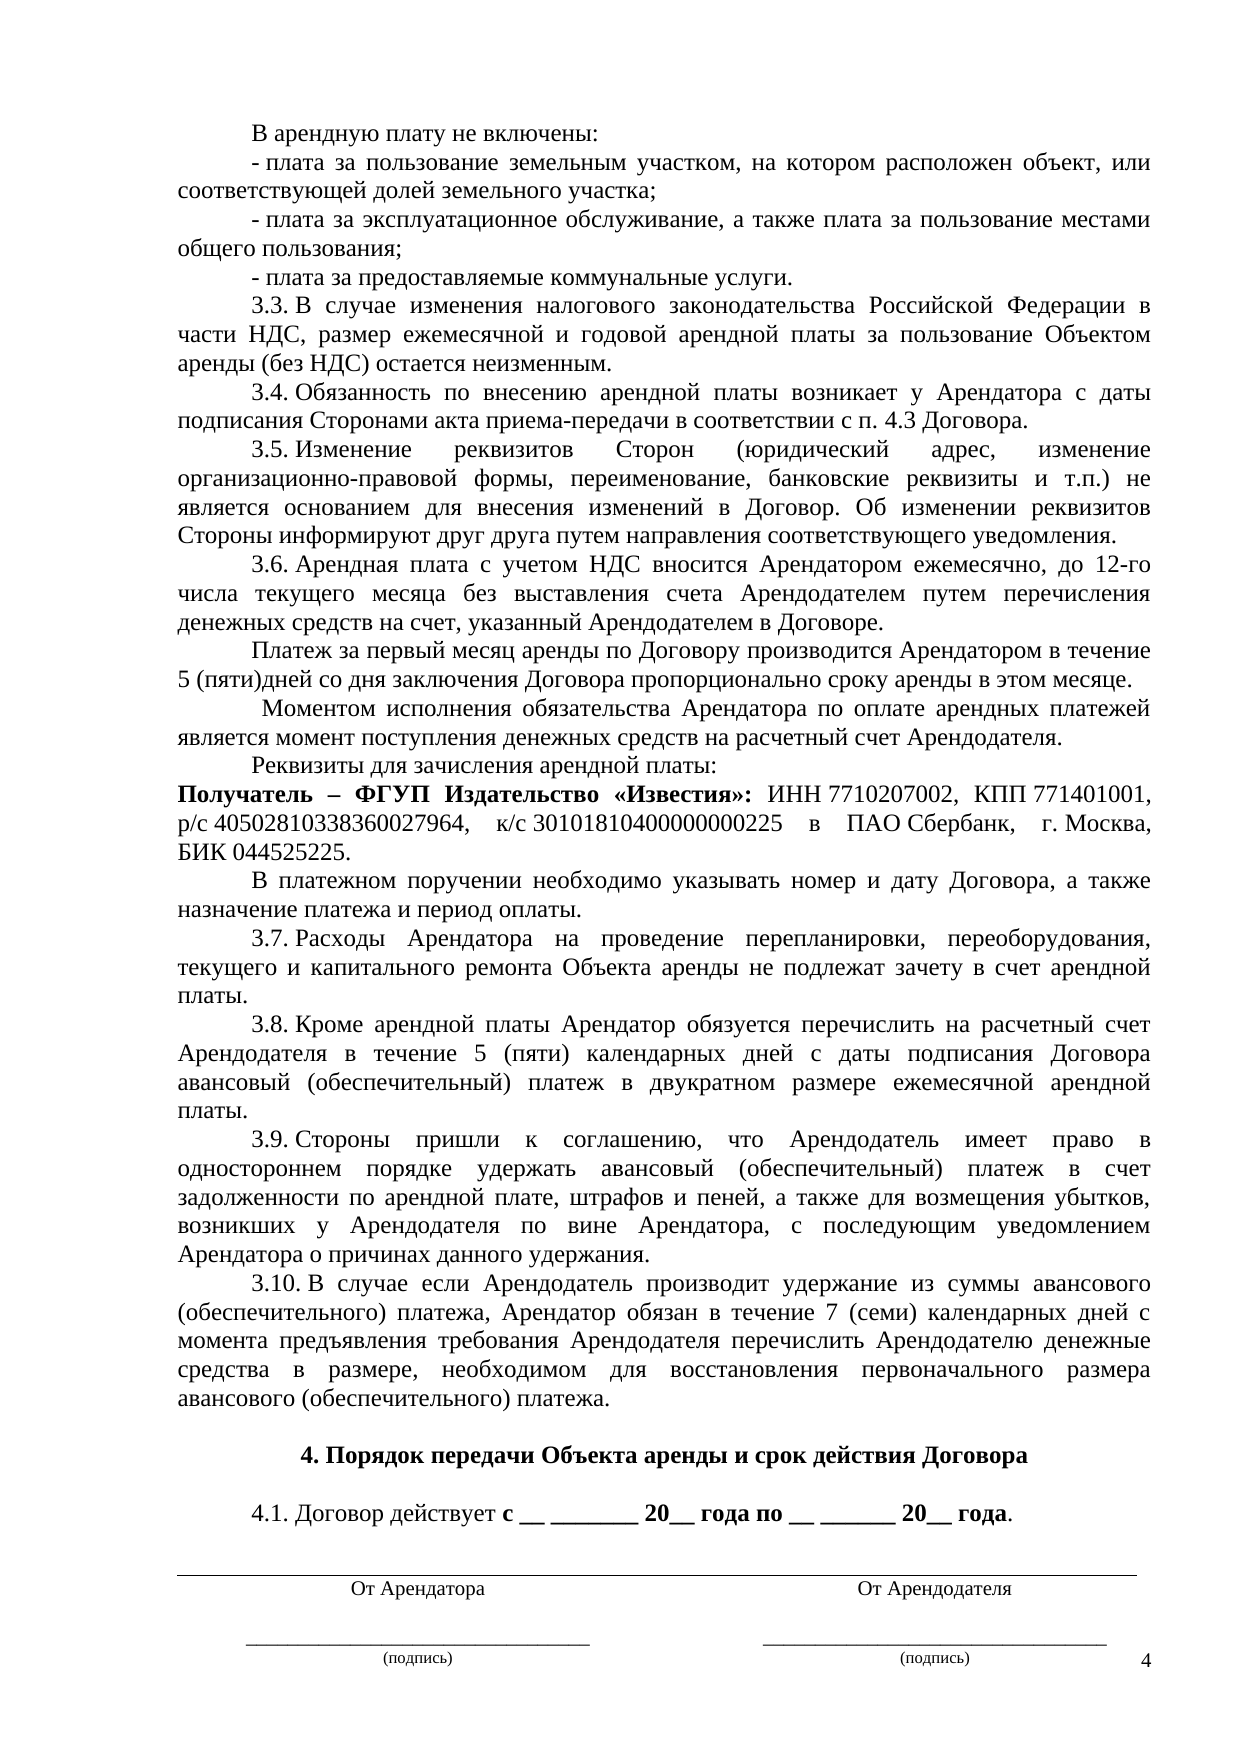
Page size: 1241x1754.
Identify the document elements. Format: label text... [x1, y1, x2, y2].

text 4.1. Договор действует с __ _______ 20__ года по __ ______ 20__ года. [177, 1498, 1152, 1527]
text Моментом исполнения обязательства Арендатора по оплате арендных платежей является момент поступления денежных средств на расчетный счет Арендодателя. [177, 693, 1152, 751]
text Реквизиты для зачисления арендной платы: [177, 751, 1152, 779]
text В арендную плату не включены: [177, 118, 1152, 147]
text 3.4. Обязанность по внесению арендной платы возникает у Арендатора с даты подписания Сторонами акта приема-передачи в соответствии с п. 4.3 Договора. [177, 377, 1152, 434]
text - плата за предоставляемые коммунальные услуги. [177, 262, 1152, 291]
text 4. Порядок передачи Объекта аренды и срок действия Договора [177, 1441, 1152, 1469]
text - плата за пользование земельным участком, на котором расположен объект, или соответствующей долей земельного участка; [177, 147, 1152, 204]
text 3.3. В случае изменения налогового законодательства Российской Федерации в части НДС, размер ежемесячной и годовой арендной платы за пользование Объектом аренды (без НДС) остается неизменным. [177, 291, 1152, 377]
text 3.8. Кроме арендной платы Арендатор обязуется перечислить на расчетный счет Арендодателя в течение 5 (пяти) календарных дней с даты подписания Договора авансовый (обеспечительный) платеж в двукратном размере ежемесячной арендной платы. [177, 1009, 1152, 1124]
text 3.7. Расходы Арендатора на проведение перепланировки, переоборудования, текущего и капитального ремонта Объекта аренды не подлежат зачету в счет арендной платы. [177, 923, 1152, 1009]
text 3.5. Изменение реквизитов Сторон (юридический адрес, изменение организационно-правовой формы, переименование, банковские реквизиты и т.п.) не является основанием для внесения изменений в Договор. Об изменении реквизитов Стороны информируют друг друга путем направления соответствующего уведомления. [177, 434, 1152, 549]
text 3.10. В случае если Арендодатель производит удержание из суммы авансового (обеспечительного) платежа, Арендатор обязан в течение 7 (семи) календарных дней с момента предъявления требования Арендодателя перечислить Арендодателю денежные средства в размере, необходимом для восстановления первоначального размера авансового (обеспечительного) платежа. [177, 1268, 1152, 1412]
text В платежном поручении необходимо указывать номер и дату Договора, а также назначение платежа и период оплаты. [177, 866, 1152, 923]
text 3.9. Стороны пришли к соглашению, что Арендодатель имеет право в одностороннем порядке удержать авансовый (обеспечительный) платеж в счет задолженности по арендной плате, штрафов и пеней, а также для возмещения убытков, возникших у Арендодателя по вине Арендатора, с последующим уведомлением Арендатора о причинах данного удержания. [177, 1124, 1152, 1268]
text Платеж за первый месяц аренды по Договору производится Арендатором в течение 5 (пяти)дней со дня заключения Договора пропорционально сроку аренды в этом месяце. [177, 636, 1152, 693]
text - плата за эксплуатационное обслуживание, а также плата за пользование местами общего пользования; [177, 204, 1152, 262]
text Получатель ‒ ФГУП Издательство «Известия»: ИНН 7710207002, КПП 771401001, р/с 40502810338360027964, к/с 30101810400000000225 в ПАО Сбербанк, г. Москва, БИК 044525225. [177, 779, 1152, 866]
text 3.6. Арендная плата с учетом НДС вносится Арендатором ежемесячно, до 12-го числа текущего месяца без выставления счета Арендодателем путем перечисления денежных средств на счет, указанный Арендодателем в Договоре. [177, 549, 1152, 636]
